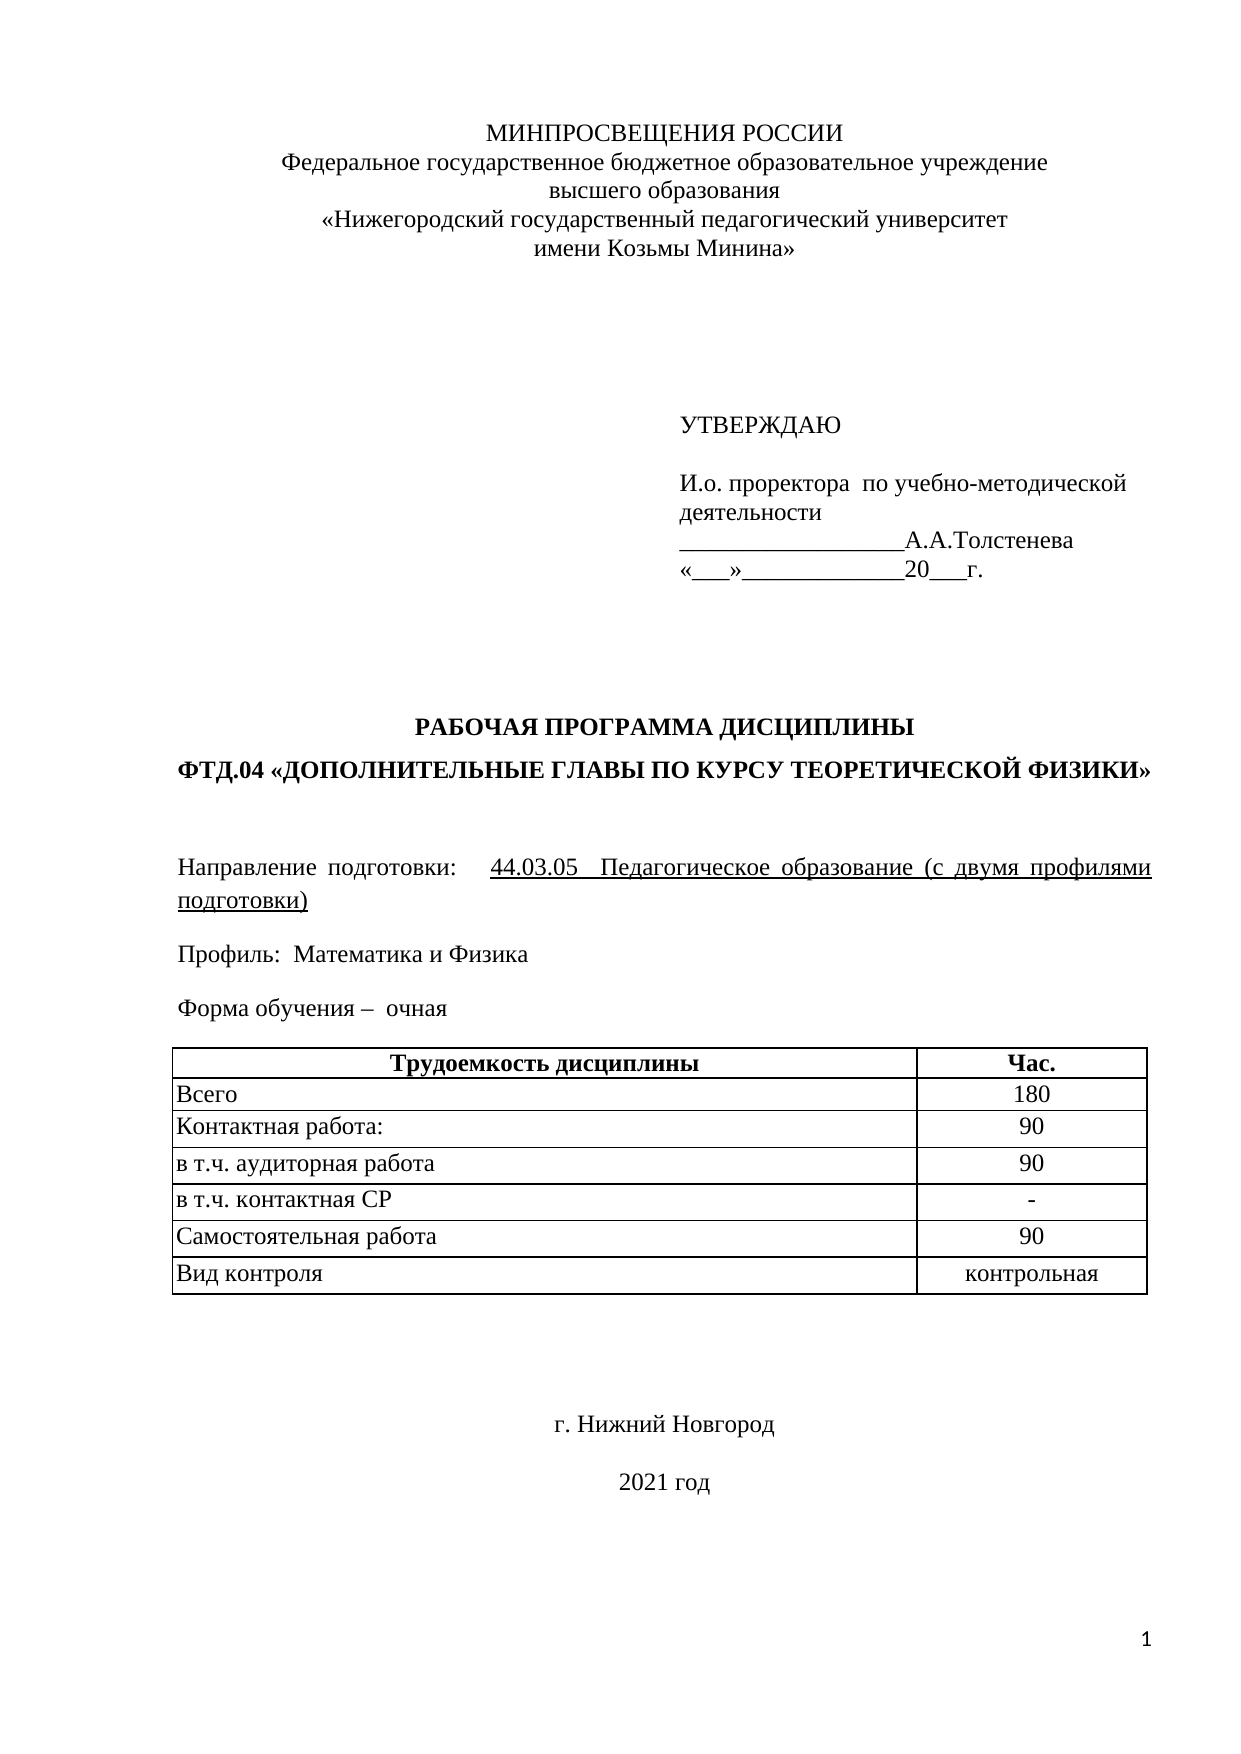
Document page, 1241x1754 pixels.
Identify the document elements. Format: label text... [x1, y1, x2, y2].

table_cell Контактная работа: [173, 1111, 916, 1147]
table_cell Вид контроля [173, 1258, 916, 1293]
text Форма обучения – очная [177, 993, 1152, 1022]
text Направление подготовки: 44.03.05 Педагогическое образование (с двумя профилями подготовки) [177, 852, 1152, 914]
text МИНПРОСВЕЩЕНИЯ РОССИИ [177, 118, 1152, 147]
text РАБОЧАЯ ПРОГРАММА ДИСЦИПЛИНЫ [177, 712, 1152, 741]
table_cell 180 [918, 1079, 1146, 1109]
text Профиль: Математика и Физика [177, 939, 1152, 968]
text Федеральное государственное бюджетное образовательное учреждение [177, 147, 1152, 176]
table_cell 90 [918, 1148, 1146, 1183]
text г. Нижний Новгород [177, 1409, 1152, 1438]
table_cell 90 [918, 1111, 1146, 1147]
table_cell 90 [918, 1221, 1146, 1256]
text УТВЕРЖДАЮ [532, 410, 1152, 439]
text «___»_____________20___г. [679, 554, 1152, 583]
text И.о. проректора по учебно-методической деятельности [679, 468, 1152, 525]
table_cell в т.ч. контактная СР [173, 1185, 916, 1219]
table_cell Всего [173, 1079, 916, 1109]
text ФТД.04 «Дополнительные главы по курсу теоретической физики» [177, 755, 1152, 784]
text 2021 год [177, 1467, 1152, 1496]
table_cell Самостоятельная работа [173, 1221, 916, 1256]
table_cell - [918, 1185, 1146, 1219]
table_cell контрольная [918, 1258, 1146, 1293]
text высшего образования [177, 176, 1152, 204]
text __________________А.А.Толстенева [177, 525, 1152, 554]
text имени Козьмы Минина» [177, 233, 1152, 262]
table_cell в т.ч. аудиторная работа [173, 1148, 916, 1183]
text «Нижегородский государственный педагогический университет [177, 204, 1152, 233]
